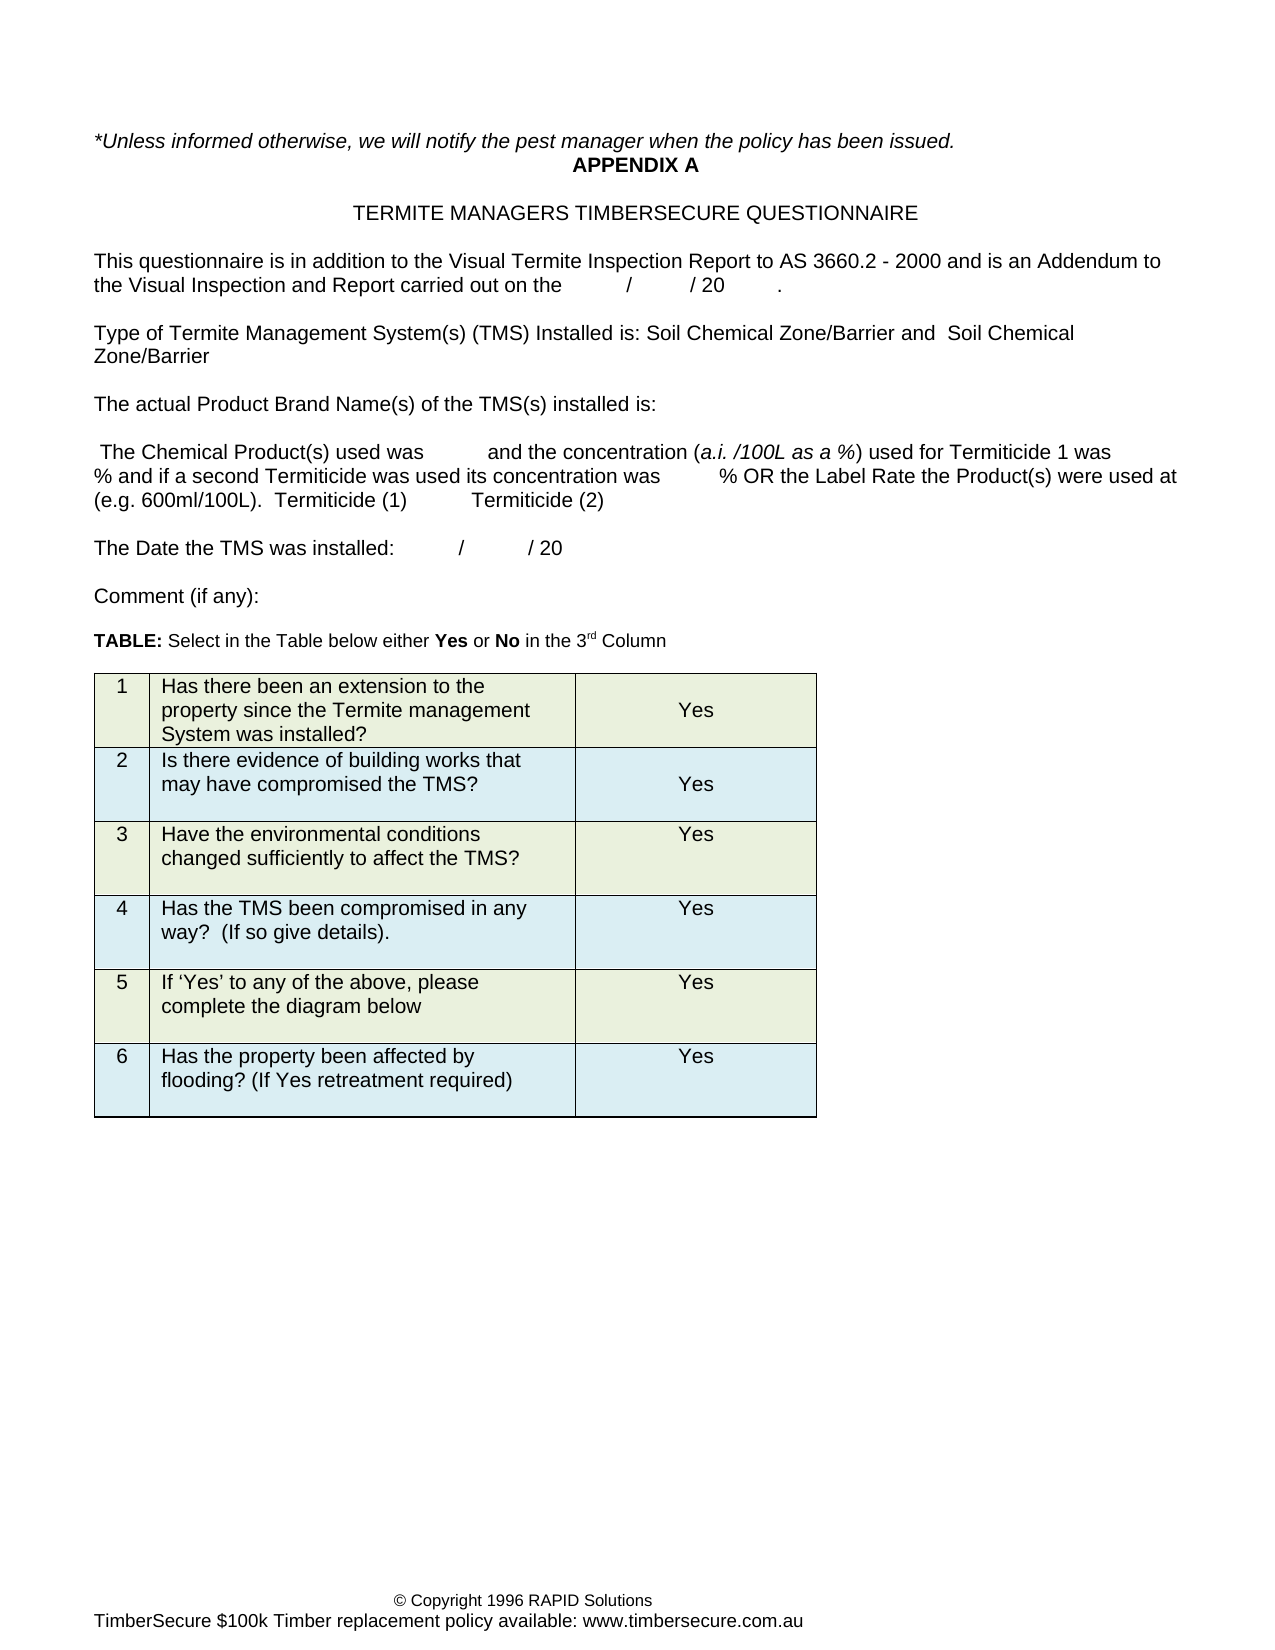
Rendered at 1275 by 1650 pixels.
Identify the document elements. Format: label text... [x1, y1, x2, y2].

table_header *Unless informed otherwise, we will notify the pest manager when the policy has been issued. APPENDIX A TERMITE MANAGERS TIMBERSECURE QUESTIONNAIRE This questionnaire is in addition to the Visual Termite Inspection Report to AS 3660.2 - 2000 and is an Addendum to the Visual Inspection and Report carried out on the / / 20 . Type of Termite Management System(s) (TMS) Installed : The actual Product Brand Name(s) of the TMS(s) installed : The Chemical Product(s) used and the concentration (a.i. /100L as a %) used for Termiticide 1 was % and if a second Termiticide was used its concentration was % OR the Label Rate the Product(s) were used at (e.g. 600ml/100L). Termiticide (1) Termiticide (2) The Date the TMS was installed: / / 20 Comment (if any): TABLE: Select in the Table below either Yes or No in the 3rd Column [83, 104, 1189, 1215]
